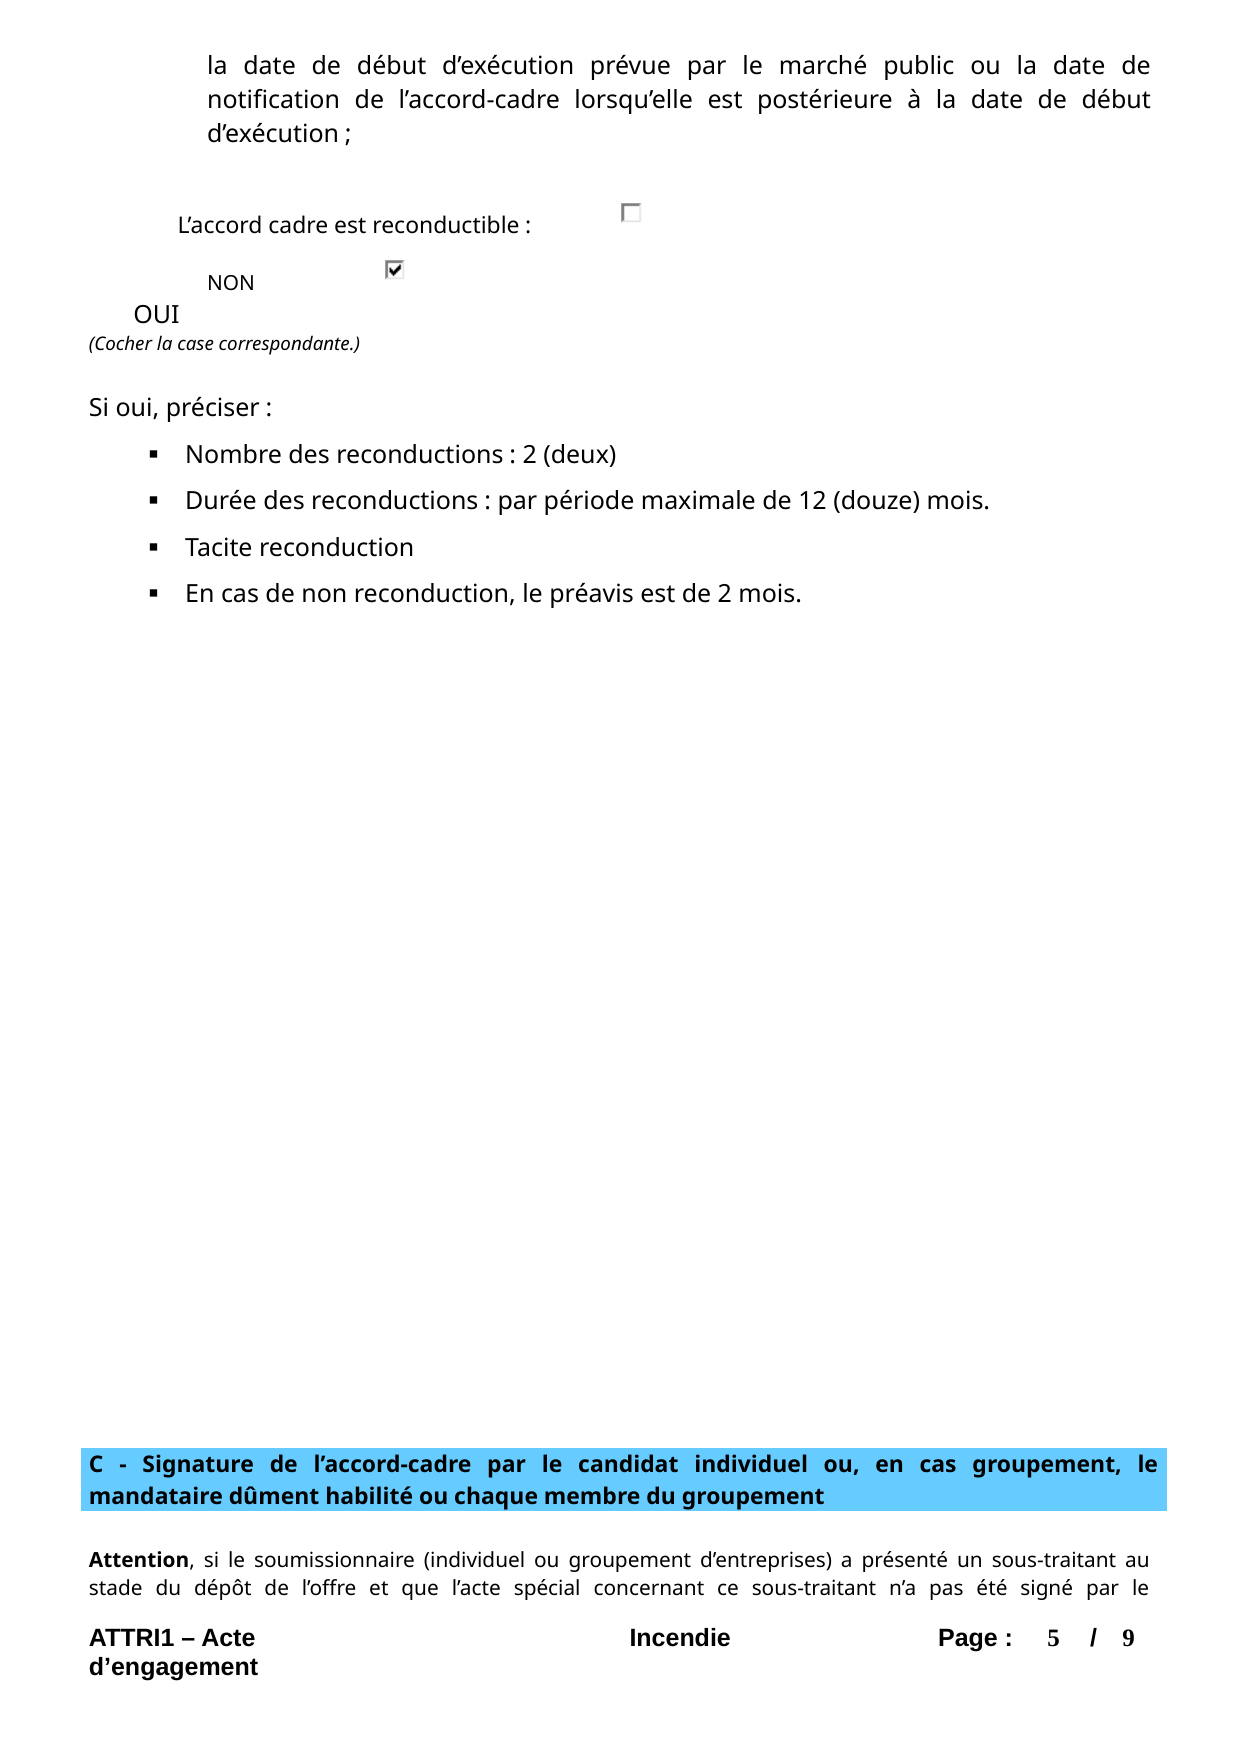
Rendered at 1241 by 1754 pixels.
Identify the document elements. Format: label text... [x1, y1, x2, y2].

text L’accord cadre est reconductible : Bas du formulaire [89, 196, 1152, 240]
table_header C - Signature de l’accord-cadre par le candidat individuel ou, en cas groupement, le mandataire dûment habilité ou chaque membre du groupement [81, 1448, 1167, 1511]
text NON Bas du formulaire [89, 253, 1152, 296]
text OUI [89, 296, 1152, 330]
list En cas de non reconduction, le préavis est de 2 mois. [148, 576, 1152, 610]
text la date de début d’exécution prévue par le marché public ou la date de notification de l’accord-cadre lorsqu’elle est postérieure à la date de début d’exécution ; [148, 47, 1152, 149]
list Durée des reconductions : par période maximale de 12 (douze) mois. [148, 483, 1152, 517]
list Nombre des reconductions : 2 (deux) [148, 436, 1152, 471]
text (Cocher la case correspondante.) [89, 330, 1152, 356]
text Si oui, préciser : [89, 390, 1152, 424]
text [89, 1545, 1152, 1602]
list Tacite reconduction [148, 529, 1152, 564]
